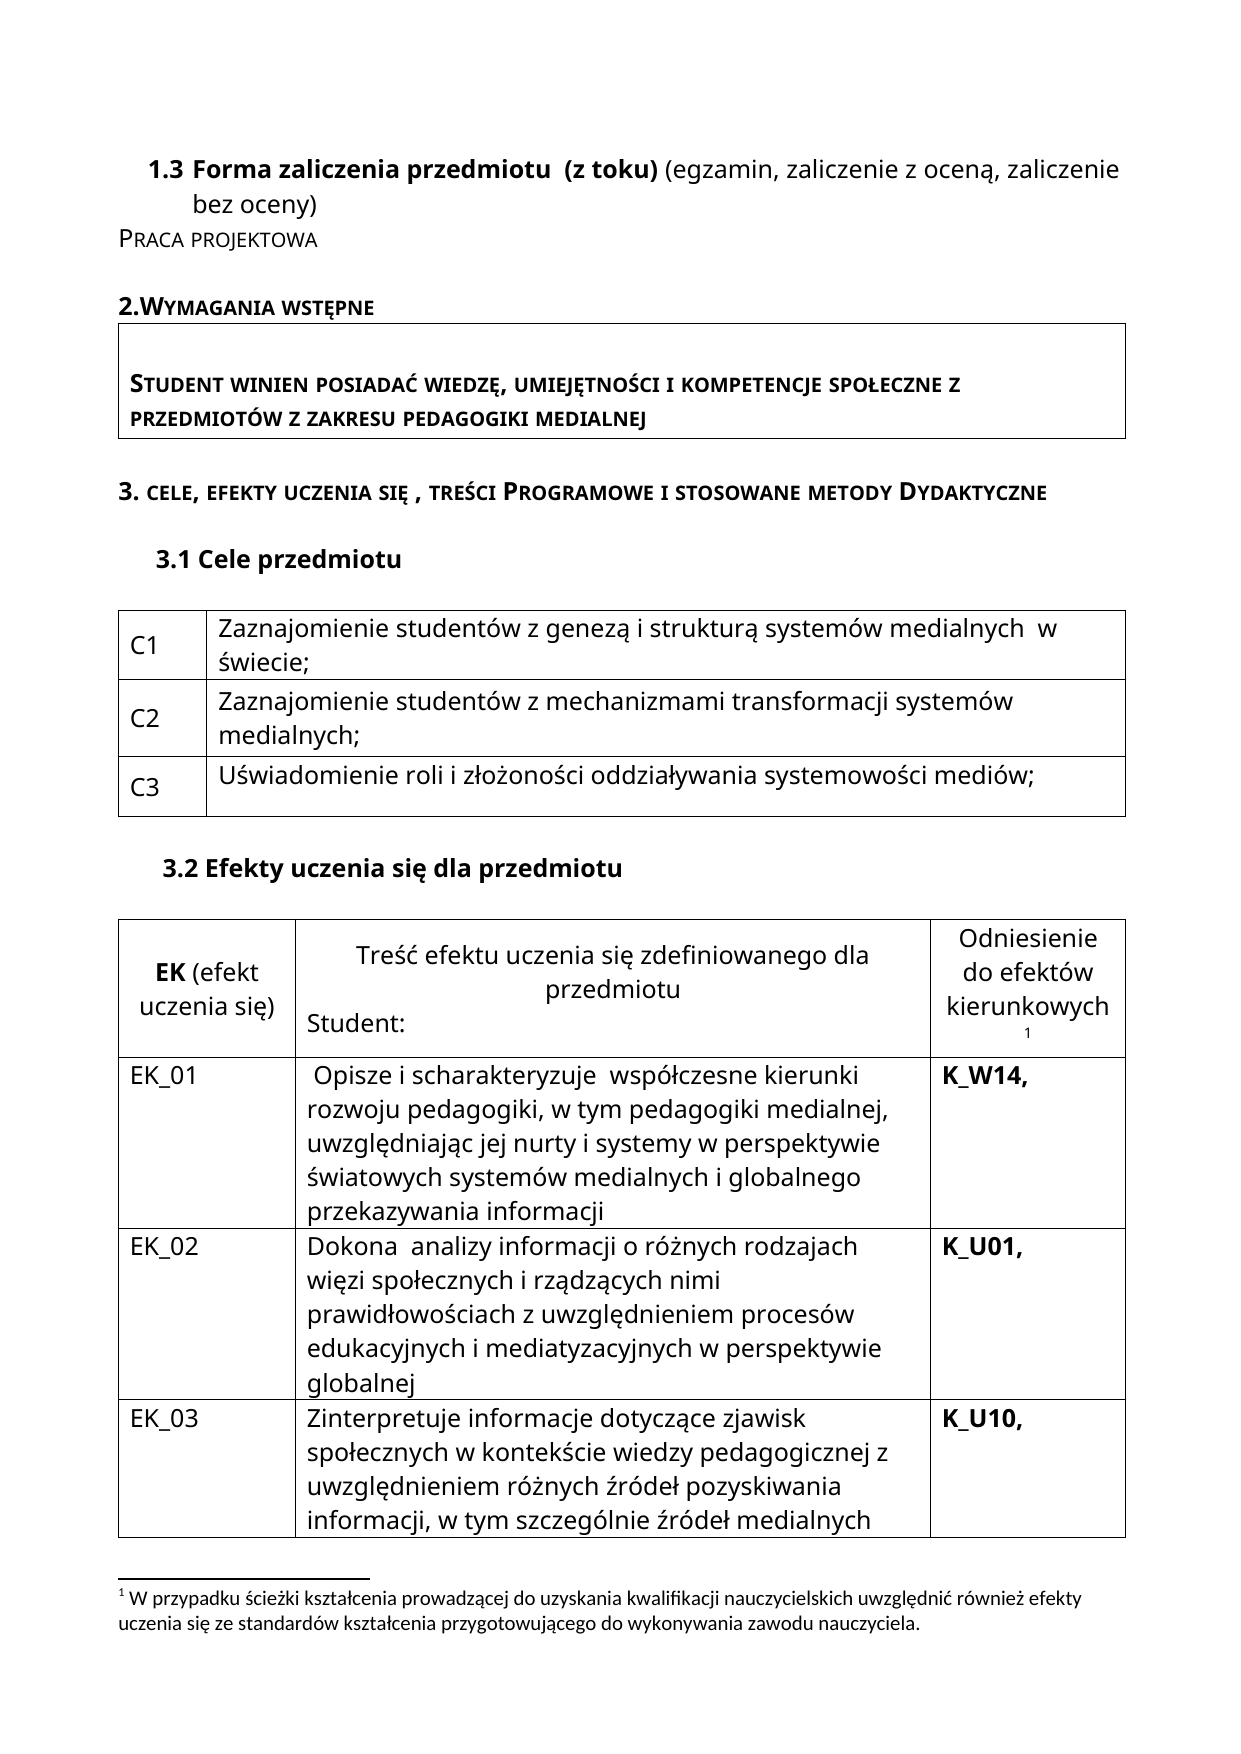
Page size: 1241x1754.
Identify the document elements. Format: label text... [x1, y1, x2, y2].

table_cell Uświadomienie roli i złożoności oddziaływania systemowości mediów; [207, 757, 1125, 816]
text 3. cele, efekty uczenia się , treści Programowe i stosowane metody Dydaktyczne [118, 473, 1122, 507]
table_header Odniesienie do efektów kierunkowych [931, 920, 1125, 1057]
table_cell C2 [119, 680, 206, 756]
table_cell EK_01 [119, 1058, 295, 1228]
table_header Student winien posiadać wiedzę, umiejętności i kompetencje społeczne z przedmiotów z zakresu pedagogiki medialnej [119, 324, 1125, 438]
table_header C1 [119, 611, 206, 679]
text Praca projektowa [118, 220, 1122, 254]
table_cell C3 [119, 757, 206, 816]
table_cell Dokona analizy informacji o różnych rodzajach więzi społecznych i rządzących nimi prawidłowościach z uwzględnieniem procesów edukacyjnych i mediatyzacyjnych w perspektywie globalnej [296, 1229, 930, 1399]
table_cell K_W14, [931, 1058, 1125, 1228]
table_cell Zinterpretuje informacje dotyczące zjawisk społecznych w kontekście wiedzy pedagogicznej z uwzględnieniem różnych źródeł pozyskiwania informacji, w tym szczególnie źródeł medialnych [296, 1400, 930, 1537]
table_cell EK_02 [119, 1229, 295, 1399]
text 3.2 Efekty uczenia się dla przedmiotu [162, 851, 1122, 885]
text 3.1 Cele przedmiotu [156, 541, 1122, 576]
table_header EK (efekt uczenia się) [119, 920, 295, 1057]
table_cell Opisze i scharakteryzuje współczesne kierunki rozwoju pedagogiki, w tym pedagogiki medialnej, uwzględniając jej nurty i systemy w perspektywie światowych systemów medialnych i globalnego przekazywania informacji [296, 1058, 930, 1228]
text 1.3 Forma zaliczenia przedmiotu (z toku) (egzamin, zaliczenie z oceną, zaliczenie bez oceny) [148, 152, 1122, 220]
table_cell K_U01, [931, 1229, 1125, 1399]
table_header Zaznajomienie studentów z genezą i strukturą systemów medialnych w świecie; [207, 611, 1125, 679]
table_cell K_U10, [931, 1400, 1125, 1537]
table_cell EK_03 [119, 1400, 295, 1537]
table_cell Zaznajomienie studentów z mechanizmami transformacji systemów medialnych; [207, 680, 1125, 756]
table_header Treść efektu uczenia się zdefiniowanego dla przedmiotu Student: [296, 920, 930, 1057]
text 2.Wymagania wstępne [118, 288, 1122, 322]
